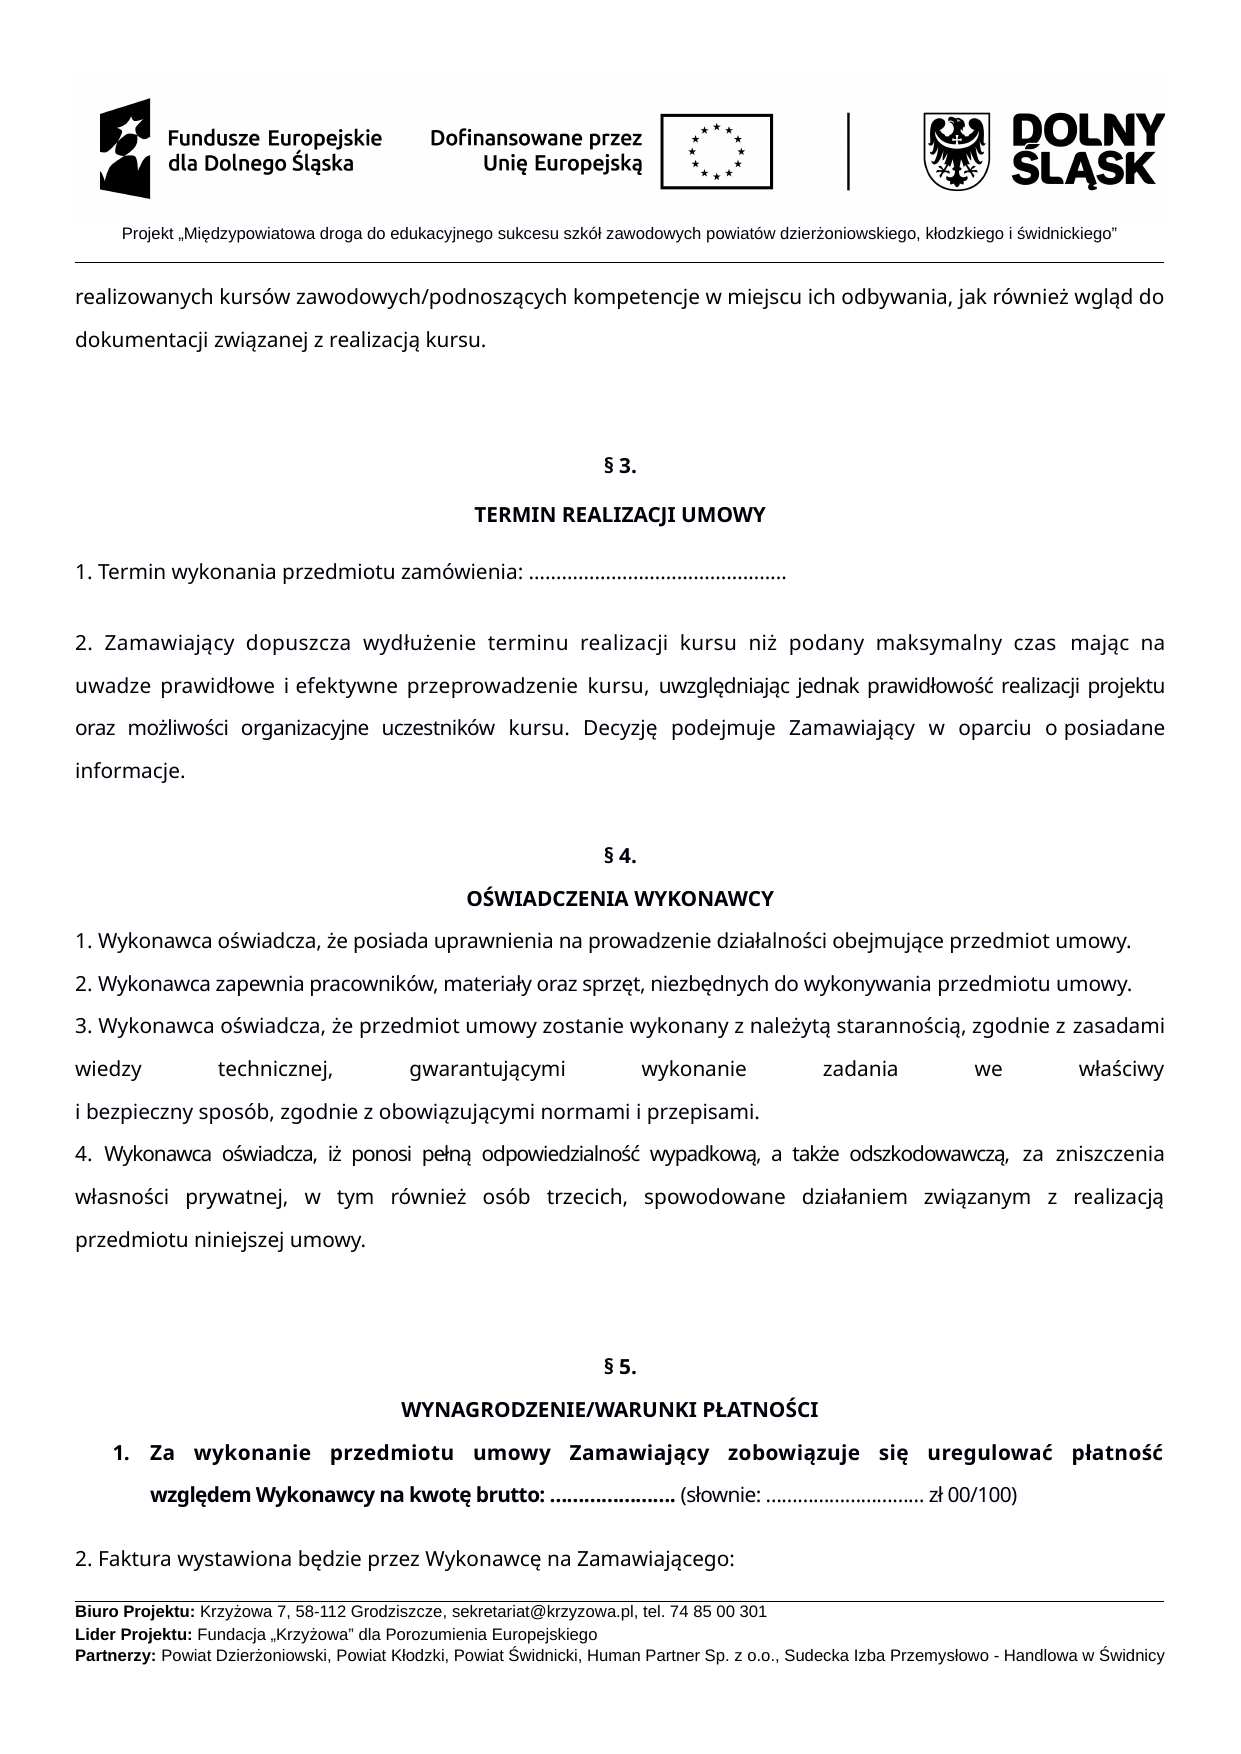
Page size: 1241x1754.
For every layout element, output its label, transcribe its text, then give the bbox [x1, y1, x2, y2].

text 2. Wykonawca zapewnia pracowników, materiały oraz sprzęt, niezbędnych do wykonywania przedmiotu umowy. [75, 969, 1165, 997]
text WYNAGRODZENIE/WARUNKI PŁATNOŚCI [75, 1395, 1144, 1423]
text 1. Wykonawca oświadcza, że posiada uprawnienia na prowadzenie działalności obejmujące przedmiot umowy. [75, 926, 1165, 955]
text OŚWIADCZENIA WYKONAWCY [75, 884, 1165, 912]
text § 3. [75, 451, 1165, 479]
text § 4. [75, 841, 1165, 870]
text § 5. [75, 1352, 1165, 1381]
text 4. Wykonawca oświadcza, iż ponosi pełną odpowiedzialność wypadkową, a także odszkodowawczą, za zniszczenia własności prywatnej, w tym również osób trzecich, spowodowane działaniem związanym z realizacją przedmiotu niniejszej umowy. [75, 1139, 1165, 1253]
text TERMIN REALIZACJI UMOWY [75, 500, 1165, 529]
text 2. Zamawiający dopuszcza wydłużenie terminu realizacji kursu niż podany maksymalny czas mając na uwadze prawidłowe i efektywne przeprowadzenie kursu, uwzględniając jednak prawidłowość realizacji projektu oraz możliwości organizacyjne uczestników kursu. Decyzję podejmuje Zamawiający w oparciu o posiadane informacje. [75, 628, 1165, 784]
picture [75, 73, 1166, 224]
text 3. Wykonawca oświadcza, że przedmiot umowy zostanie wykonany z należytą starannością, zgodnie z zasadami wiedzy technicznej, gwarantującymi wykonanie zadania we właściwy i bezpieczny sposób, zgodnie z obowiązującymi normami i przepisami. [75, 1012, 1165, 1125]
list Za wykonanie przedmiotu umowy Zamawiający zobowiązuje się uregulować płatność względem Wykonawcy na kwotę brutto: …………………. (słownie: ………………………… zł 00/100) [112, 1438, 1165, 1509]
text 2. Faktura wystawiona będzie przez Wykonawcę na Zamawiającego: [75, 1544, 1165, 1572]
text 1. Termin wykonania przedmiotu zamówienia: ……………………………………….. [75, 557, 1165, 586]
